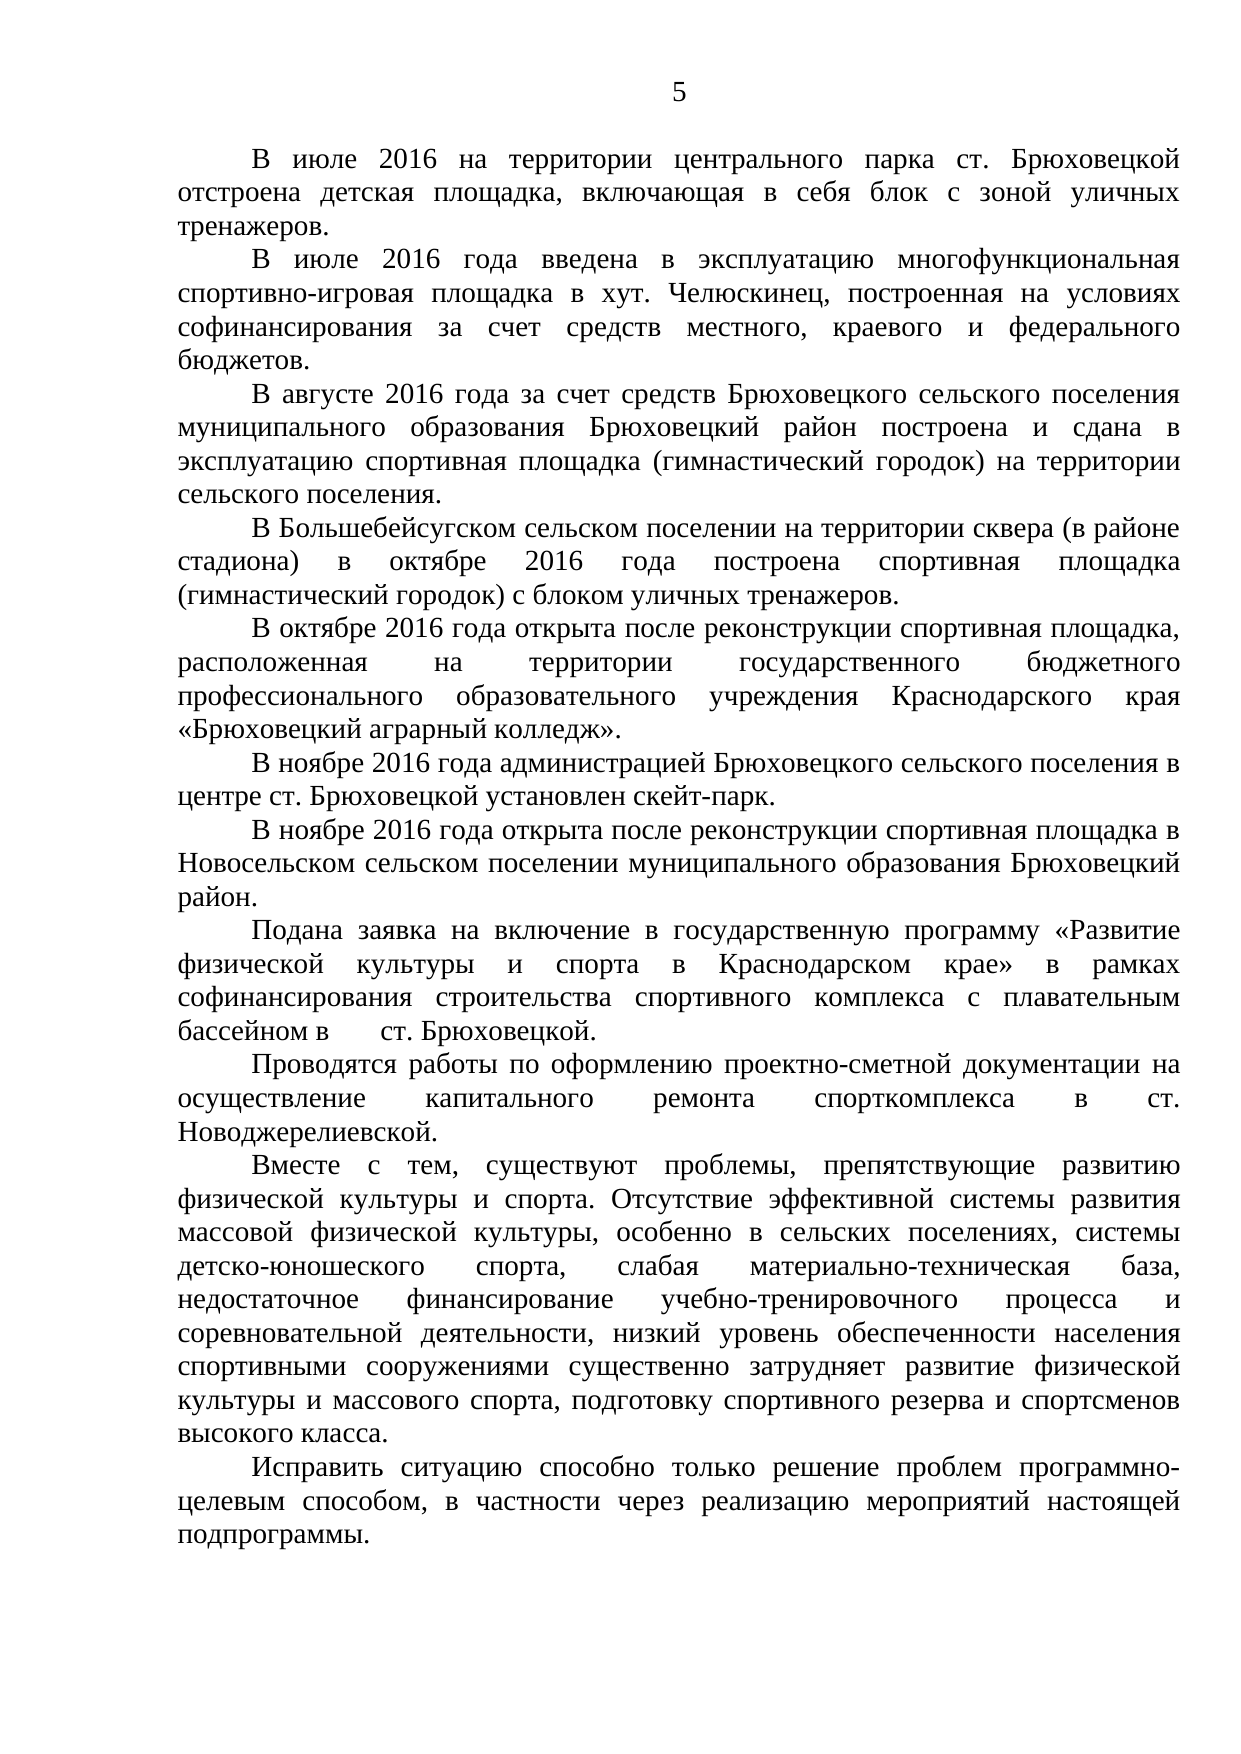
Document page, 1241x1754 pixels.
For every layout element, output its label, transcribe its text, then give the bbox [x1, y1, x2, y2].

text Проводятся работы по оформлению проектно-сметной документации на осуществление капитального ремонта спорткомплекса в ст. Новоджерелиевской. [177, 1047, 1181, 1147]
text В Большебейсугском сельском поселении на территории сквера (в районе стадиона) в октябре 2016 года построена спортивная площадка (гимнастический городок) с блоком уличных тренажеров. [177, 510, 1181, 611]
text В июле 2016 года введена в эксплуатацию многофункциональная спортивно-игровая площадка в хут. Челюскинец, построенная на условиях софинансирования за счет средств местного, краевого и федерального бюджетов. [177, 242, 1181, 376]
text В июле 2016 на территории центрального парка ст. Брюховецкой отстроена детская площадка, включающая в себя блок с зоной уличных тренажеров. [177, 141, 1181, 242]
text В ноябре 2016 года открыта после реконструкции спортивная площадка в Новосельском сельском поселении муниципального образования Брюховецкий район. [177, 812, 1181, 912]
text В октябре 2016 года открыта после реконструкции спортивная площадка, расположенная на территории государственного бюджетного профессионального образовательного учреждения Краснодарского края «Брюховецкий аграрный колледж». [177, 611, 1181, 745]
text В ноябре 2016 года администрацией Брюховецкого сельского поселения в центре ст. Брюховецкой установлен скейт-парк. [177, 745, 1181, 812]
text Исправить ситуацию способно только решение проблем программно-целевым способом, в частности через реализацию мероприятий настоящей подпрограммы. [177, 1449, 1181, 1550]
text Вместе с тем, существуют проблемы, препятствующие развитию физической культуры и спорта. Отсутствие эффективной системы развития массовой физической культуры, особенно в сельских поселениях, системы детско-юношеского спорта, слабая материально-техническая база, недостаточное финансирование учебно-тренировочного процесса и соревновательной деятельности, низкий уровень обеспеченности населения спортивными сооружениями существенно затрудняет развитие физической культуры и массового спорта, подготовку спортивного резерва и спортсменов высокого класса. [177, 1147, 1181, 1449]
text Подана заявка на включение в государственную программу «Развитие физической культуры и спорта в Краснодарском крае» в рамках софинансирования строительства спортивного комплекса с плавательным бассейном в ст. Брюховецкой. [177, 912, 1181, 1047]
text В августе 2016 года за счет средств Брюховецкого сельского поселения муниципального образования Брюховецкий район построена и сдана в эксплуатацию спортивная площадка (гимнастический городок) на территории сельского поселения. [177, 376, 1181, 510]
